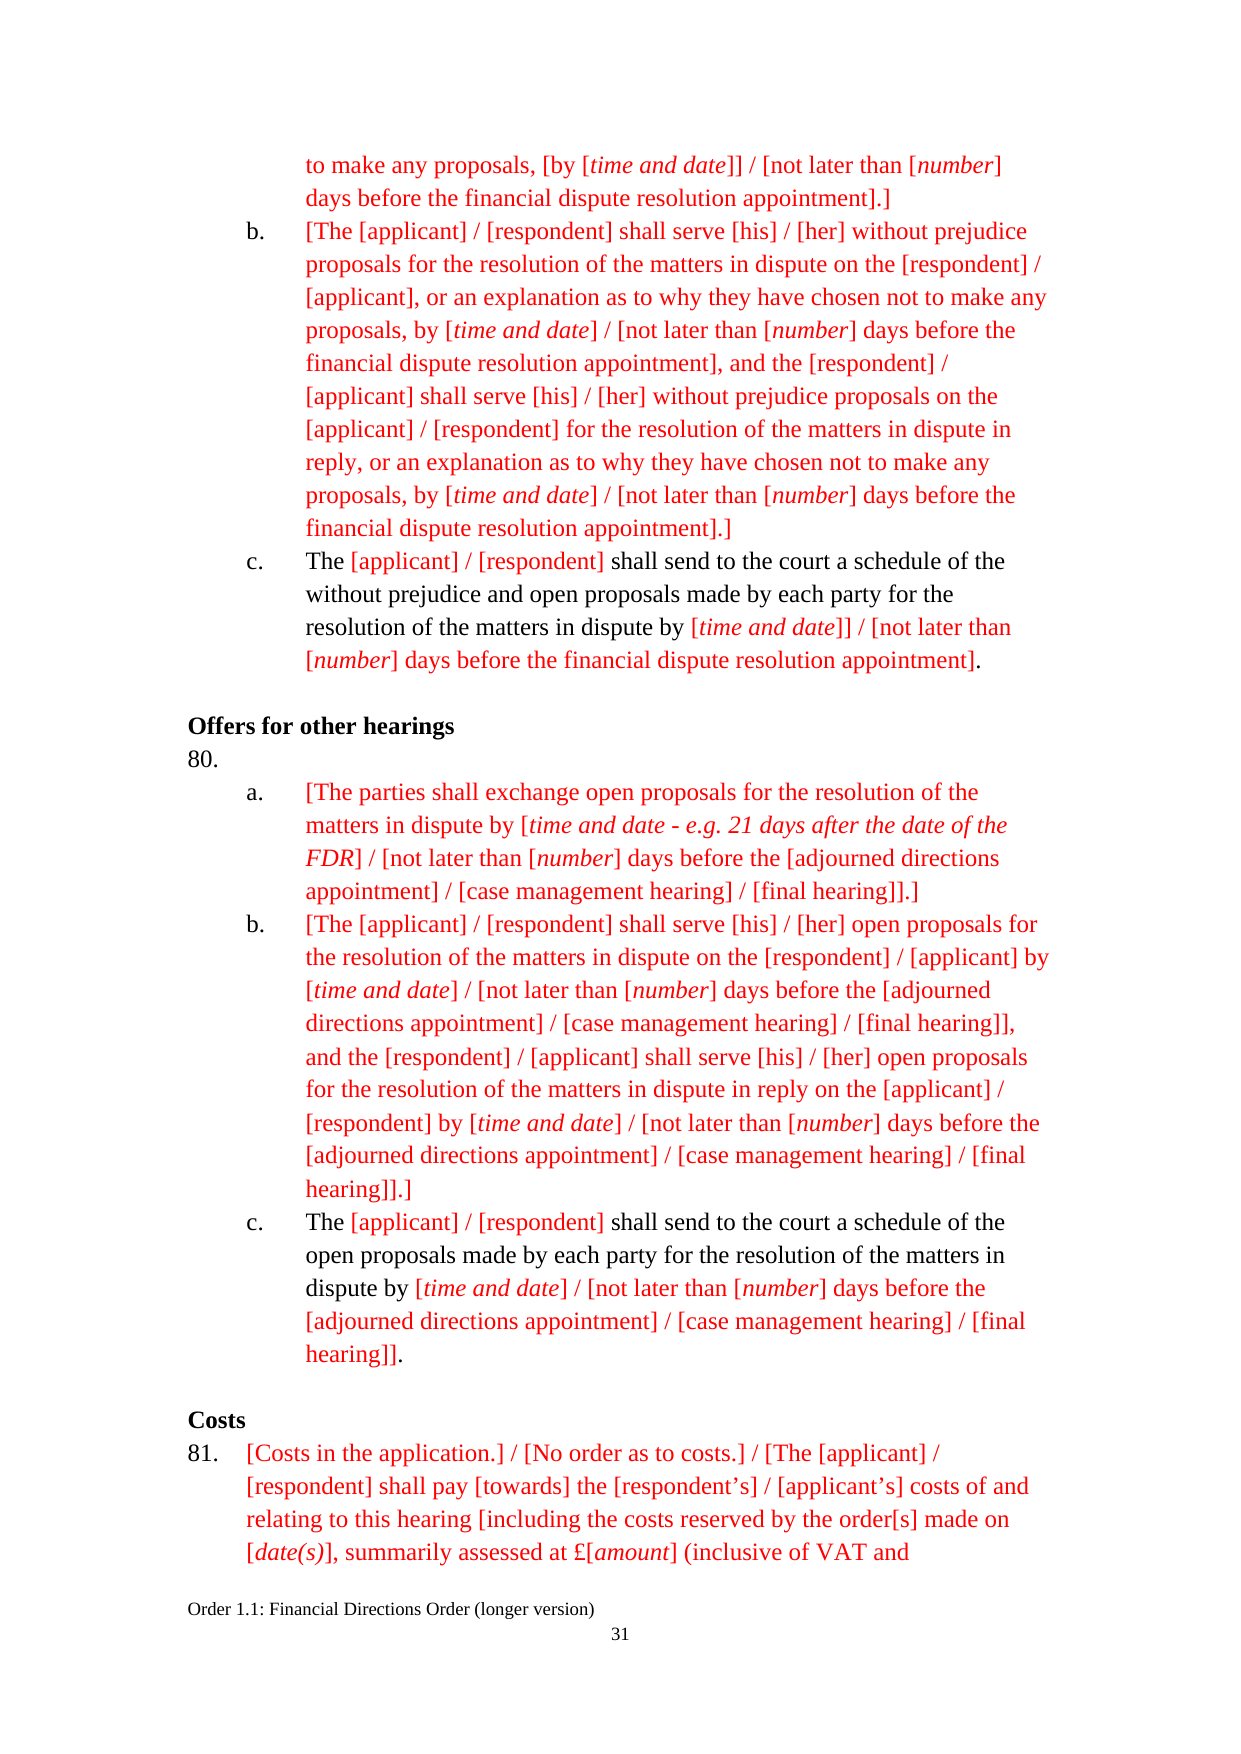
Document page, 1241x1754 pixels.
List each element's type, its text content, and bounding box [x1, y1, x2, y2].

list The [applicant] / [respondent] shall send to the court a schedule of the without prejudice and open proposals made by each party for the resolution of the matters in dispute by [time and date]] / [not later than [number] days before the financial dispute resolution appointment]. [246, 546, 1053, 674]
subtitle Offers for other hearings [187, 711, 1053, 740]
subtitle Costs [187, 1405, 1053, 1433]
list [246, 150, 1053, 212]
list [The [applicant] / [respondent] shall serve [his] / [her] open proposals for the resolution of the matters in dispute on the [respondent] / [applicant] by [time and date] / [not later than [number] days before the [adjourned directions appointment] / [case management hearing] / [final hearing]], and the [respondent] / [applicant] shall serve [his] / [her] open proposals for the resolution of the matters in dispute in reply on the [applicant] / [respondent] by [time and date] / [not later than [number] days before the [adjourned directions appointment] / [case management hearing] / [final hearing]].] [246, 909, 1053, 1202]
list [The [applicant] / [respondent] shall serve [his] / [her] without prejudice proposals for the resolution of the matters in dispute on the [respondent] / [applicant], or an explanation as to why they have chosen not to make any proposals, by [time and date] / [not later than [number] days before the financial dispute resolution appointment], and the [respondent] / [applicant] shall serve [his] / [her] without prejudice proposals on the [applicant] / [respondent] for the resolution of the matters in dispute in reply, or an explanation as to why they have chosen not to make any proposals, by [time and date] / [not later than [number] days before the financial dispute resolution appointment].] [246, 216, 1053, 542]
list [The parties shall exchange open proposals for the resolution of the matters in dispute by [time and date - e.g. 21 days after the date of the FDR] / [not later than [number] days before the [adjourned directions appointment] / [case management hearing] / [final hearing]].] [246, 777, 1053, 905]
list The [applicant] / [respondent] shall send to the court a schedule of the open proposals made by each party for the resolution of the matters in dispute by [time and date] / [not later than [number] days before the [adjourned directions appointment] / [case management hearing] / [final hearing]]. [246, 1207, 1053, 1367]
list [187, 1438, 1053, 1566]
